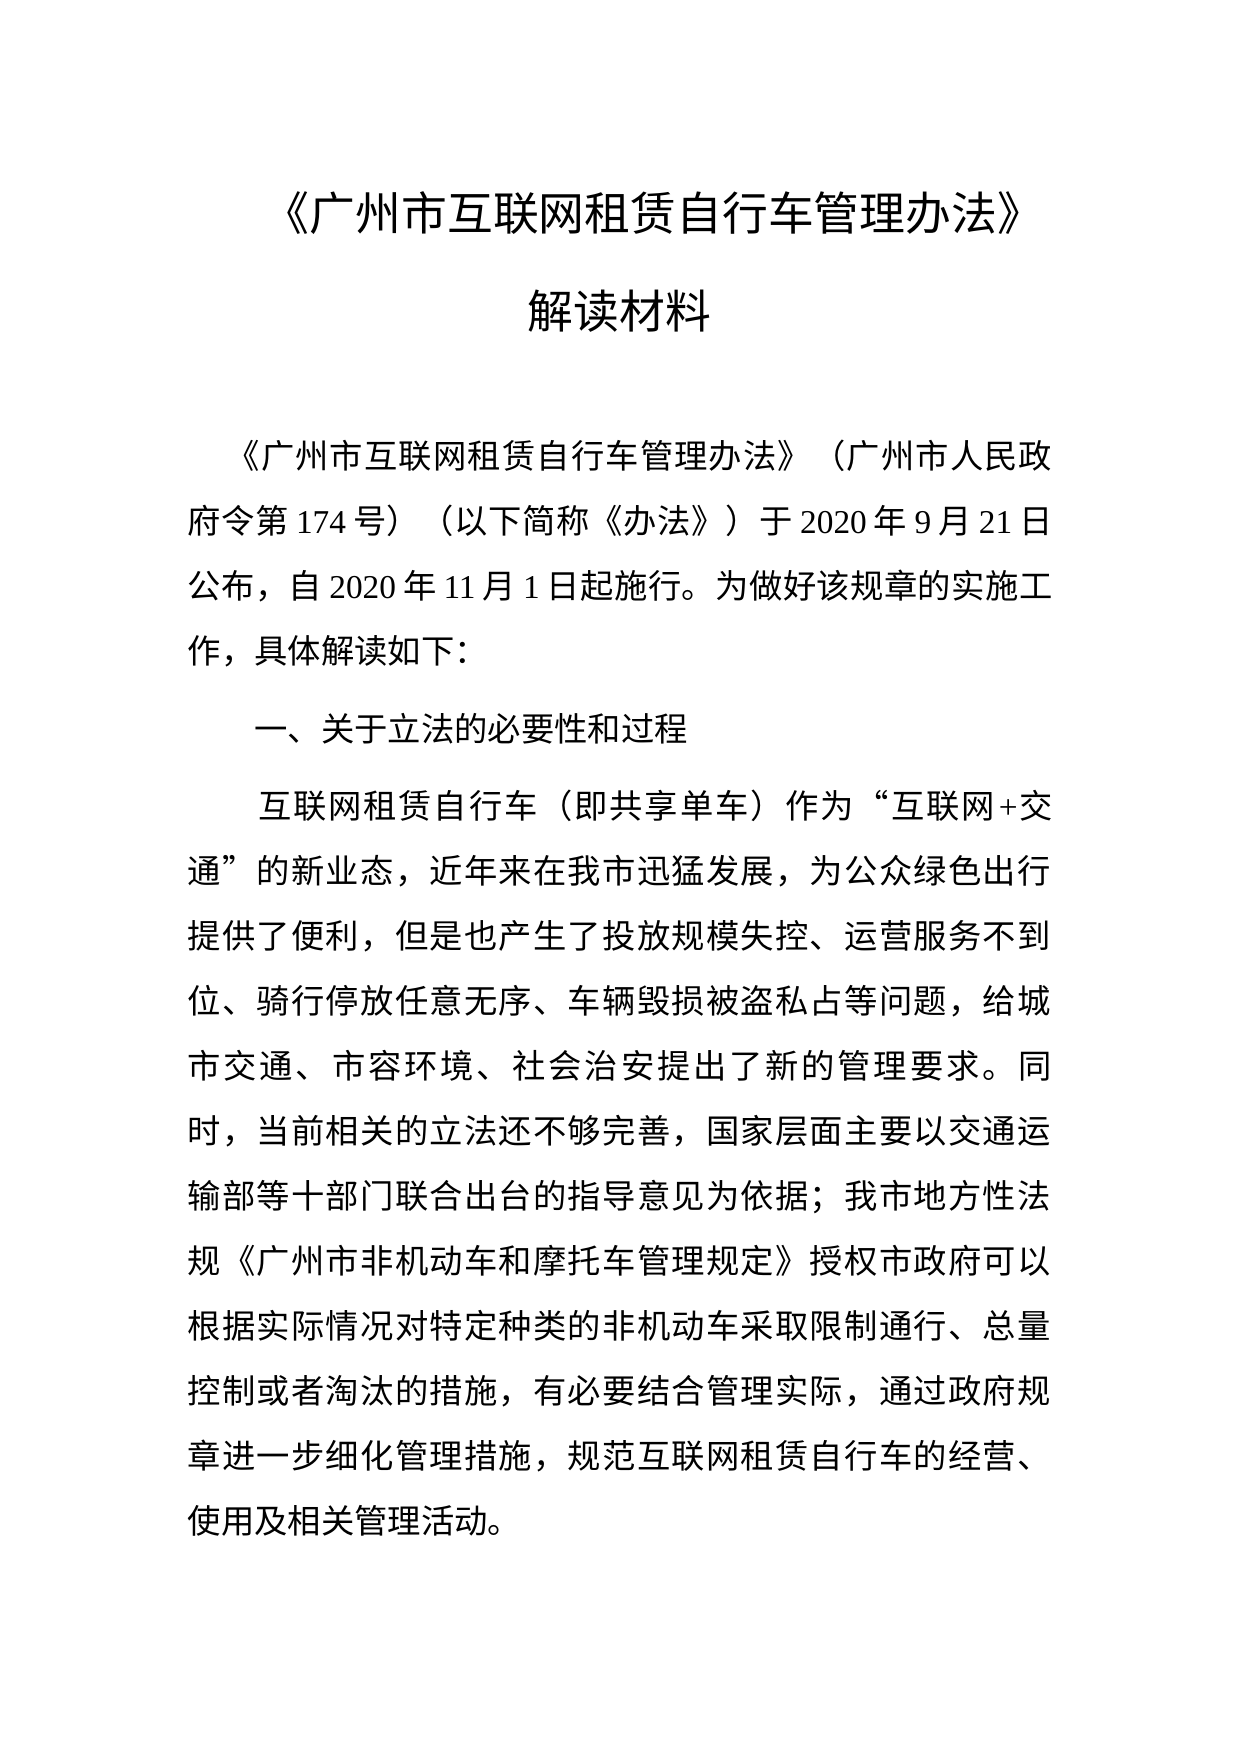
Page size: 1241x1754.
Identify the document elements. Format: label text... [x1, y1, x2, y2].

text 互联网租赁自行车（即共享单车）作为“互联网+交通”的新业态，近年来在我市迅猛发展，为公众绿色出行提供了便利，但是也产生了投放规模失控、运营服务不到位、骑行停放任意无序、车辆毁损被盗私占等问题，给城市交通、市容环境、社会治安提出了新的管理要求。同时，当前相关的立法还不够完善，国家层面主要以交通运输部等十部门联合出台的指导意见为依据；我市地方性法规《广州市非机动车和摩托车管理规定》授权市政府可以根据实际情况对特定种类的非机动车采取限制通行、总量控制或者淘汰的措施，有必要结合管理实际，通过政府规章进一步细化管理措施，规范互联网租赁自行车的经营、使用及相关管理活动。 [187, 772, 1053, 1552]
text 《广州市互联网租赁自行车管理办法》解读材料 [187, 162, 1050, 357]
text 《广州市互联网租赁自行车管理办法》（广州市人民政府令第174号）（以下简称《办法》）于2020年9月21日公布，自2020年11月1日起施行。为做好该规章的实施工作，具体解读如下： [187, 422, 1053, 682]
text 一、关于立法的必要性和过程 [187, 694, 1053, 759]
